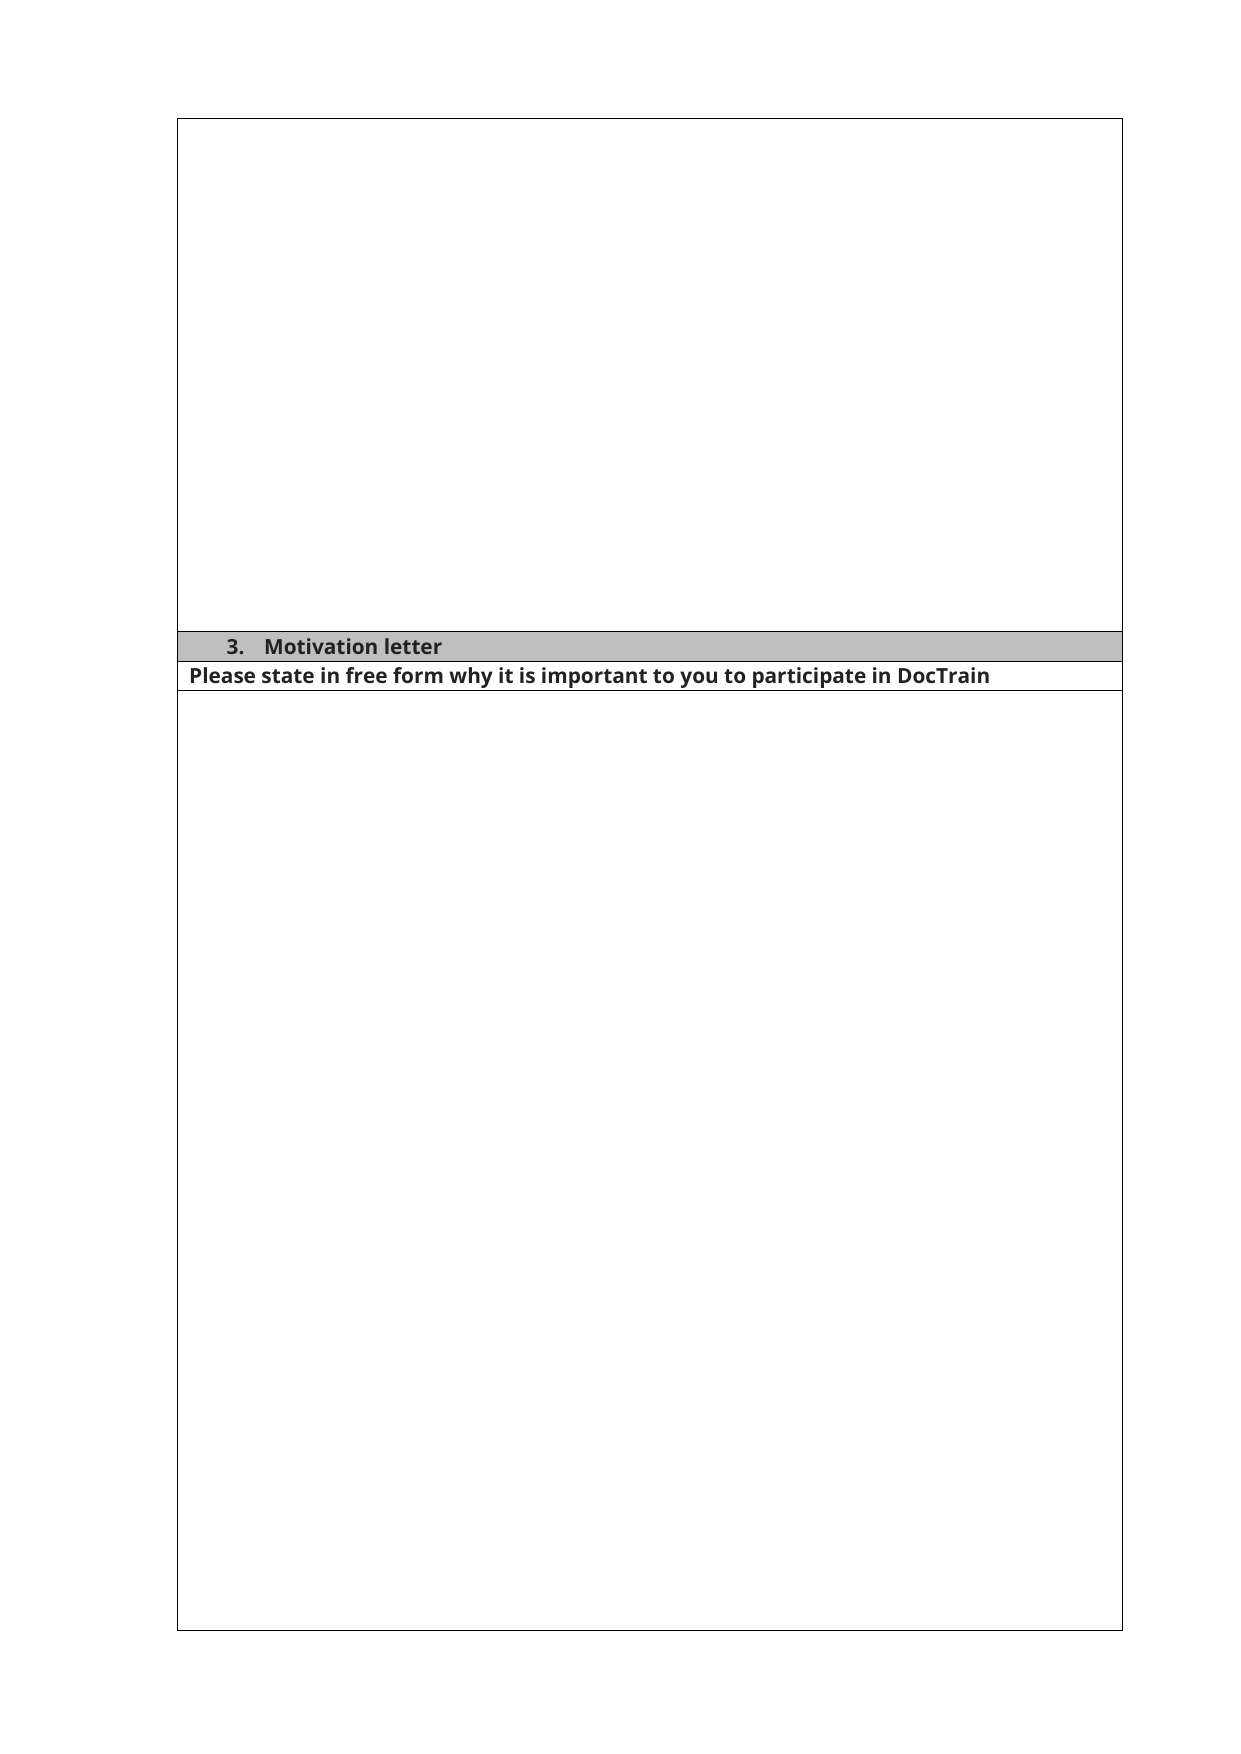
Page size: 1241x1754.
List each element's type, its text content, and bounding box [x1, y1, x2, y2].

table_cell Please state in free form why it is important to you to participate in DocTrain [178, 662, 1122, 690]
table_cell [178, 119, 1122, 631]
table_cell [178, 691, 1122, 1629]
table_cell Motivation letter [178, 632, 1122, 661]
